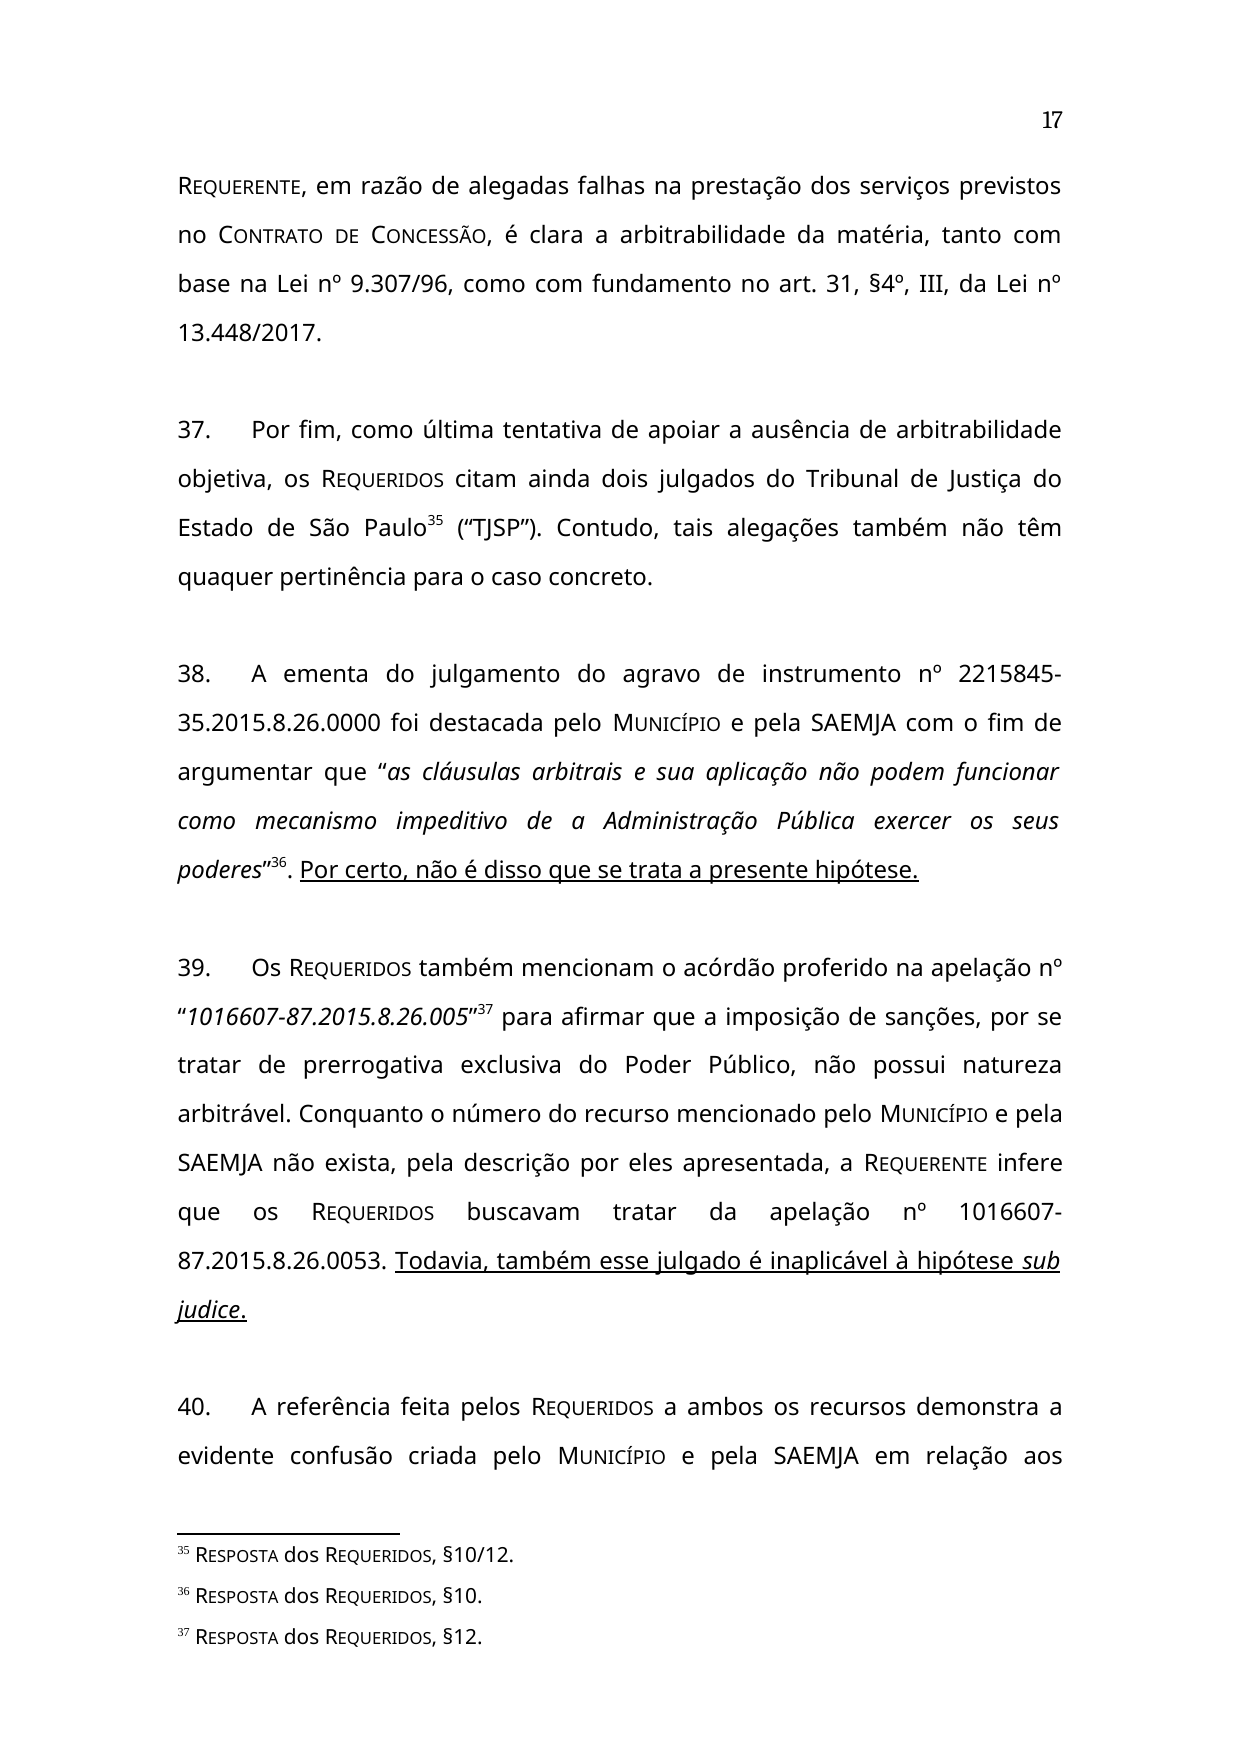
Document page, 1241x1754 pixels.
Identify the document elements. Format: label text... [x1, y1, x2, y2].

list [177, 169, 1063, 348]
list A ementa do julgamento do agravo de instrumento nº 2215845-35.2015.8.26.0000 foi destacada pelo Município e pela SAEMJA com o fim de argumentar que “as cláusulas arbitrais e sua aplicação não podem funcionar como mecanismo impeditivo de a Administração Pública exercer os seus poderes”. Por certo, não é disso que se trata a presente hipótese. [177, 657, 1063, 885]
list Por fim, como última tentativa de apoiar a ausência de arbitrabilidade objetiva, os Requeridos citam ainda dois julgados do Tribunal de Justiça do Estado de São Paulo (“TJSP”). Contudo, tais alegações também não têm quaquer pertinência para o caso concreto. [177, 413, 1063, 592]
list Os Requeridos também mencionam o acórdão proferido na apelação nº “1016607-87.2015.8.26.005” para afirmar que a imposição de sanções, por se tratar de prerrogativa exclusiva do Poder Público, não possui natureza arbitrável. Conquanto o número do recurso mencionado pelo Município e pela SAEMJA não exista, pela descrição por eles apresentada, a Requerente infere que os Requeridos buscavam tratar da apelação nº 1016607-87.2015.8.26.0053. Todavia, também esse julgado é inaplicável à hipótese sub judice. [177, 950, 1063, 1325]
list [177, 1390, 1063, 1472]
